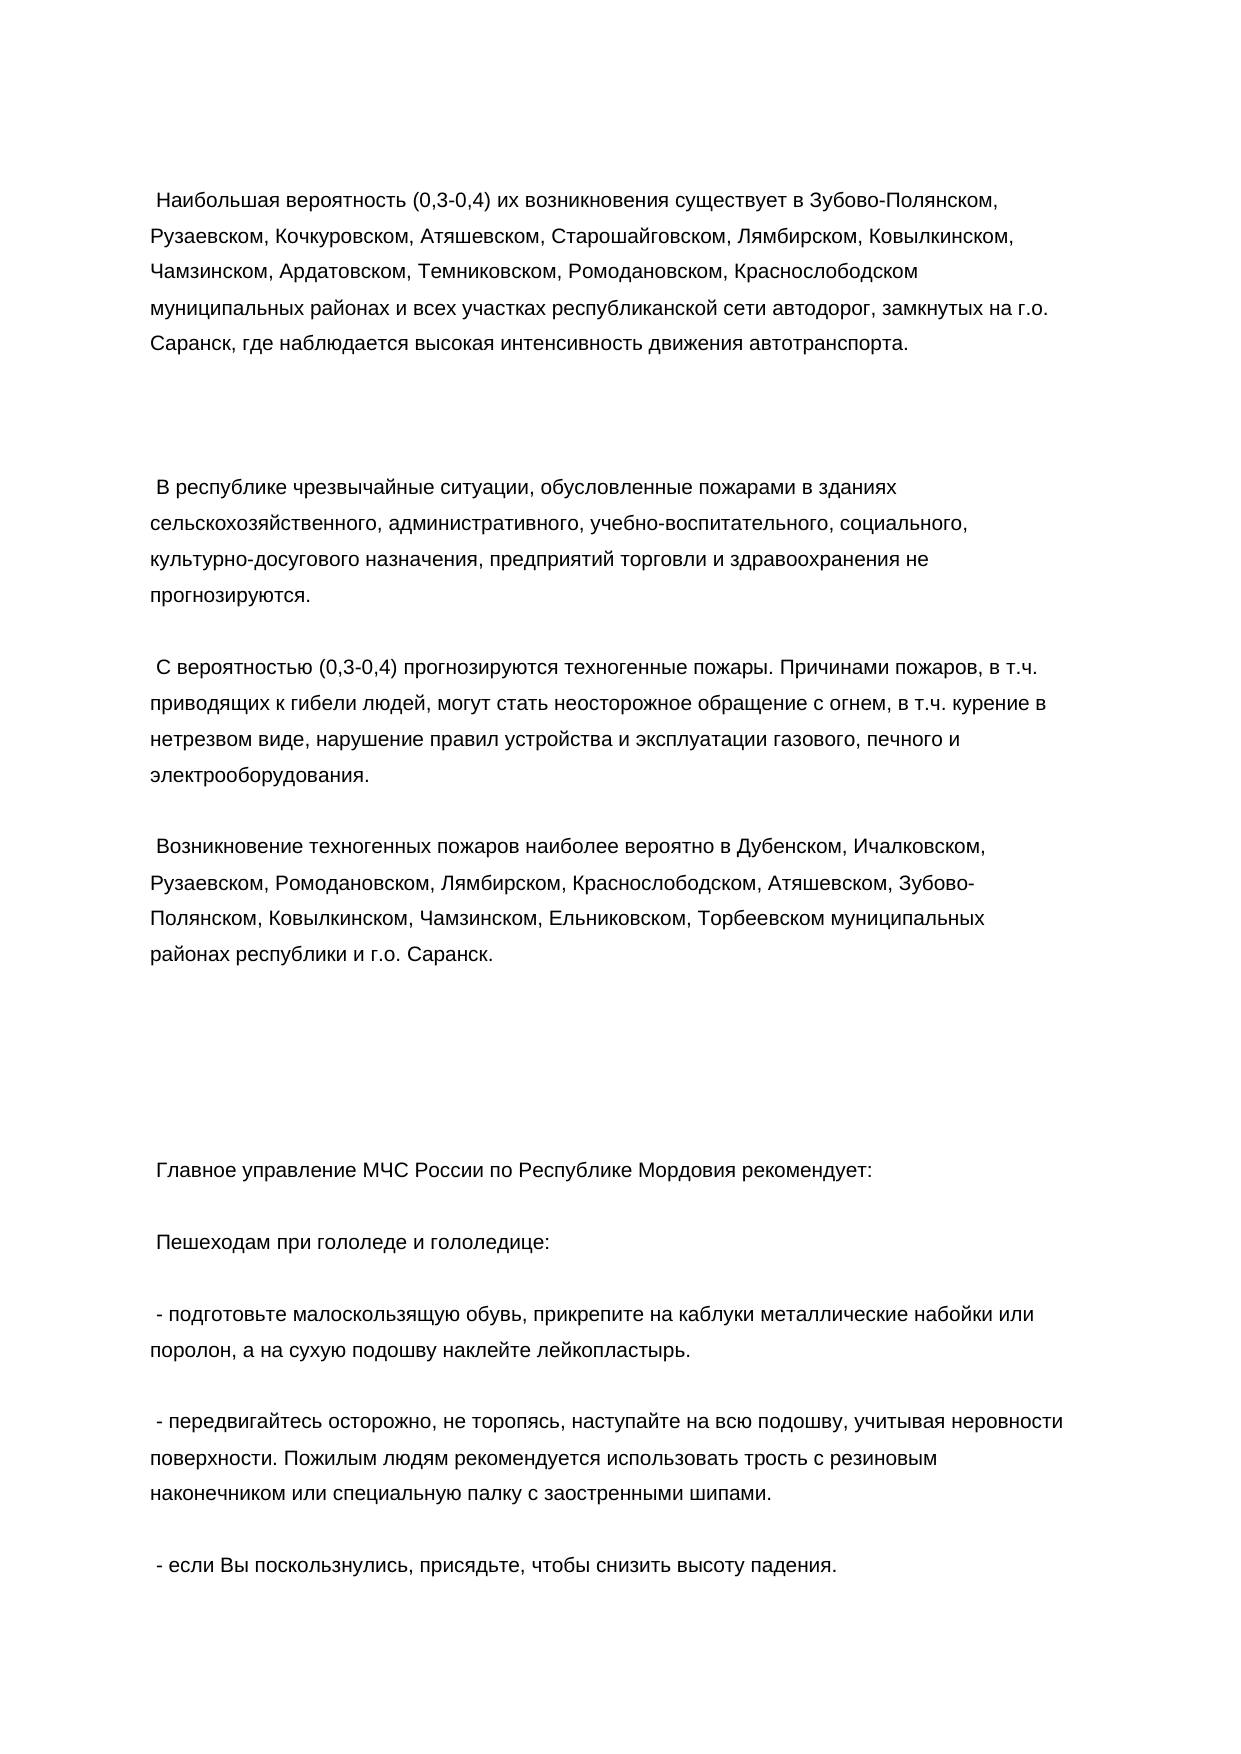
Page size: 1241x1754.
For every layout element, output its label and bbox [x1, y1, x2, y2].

table_cell [140, 150, 1078, 1577]
